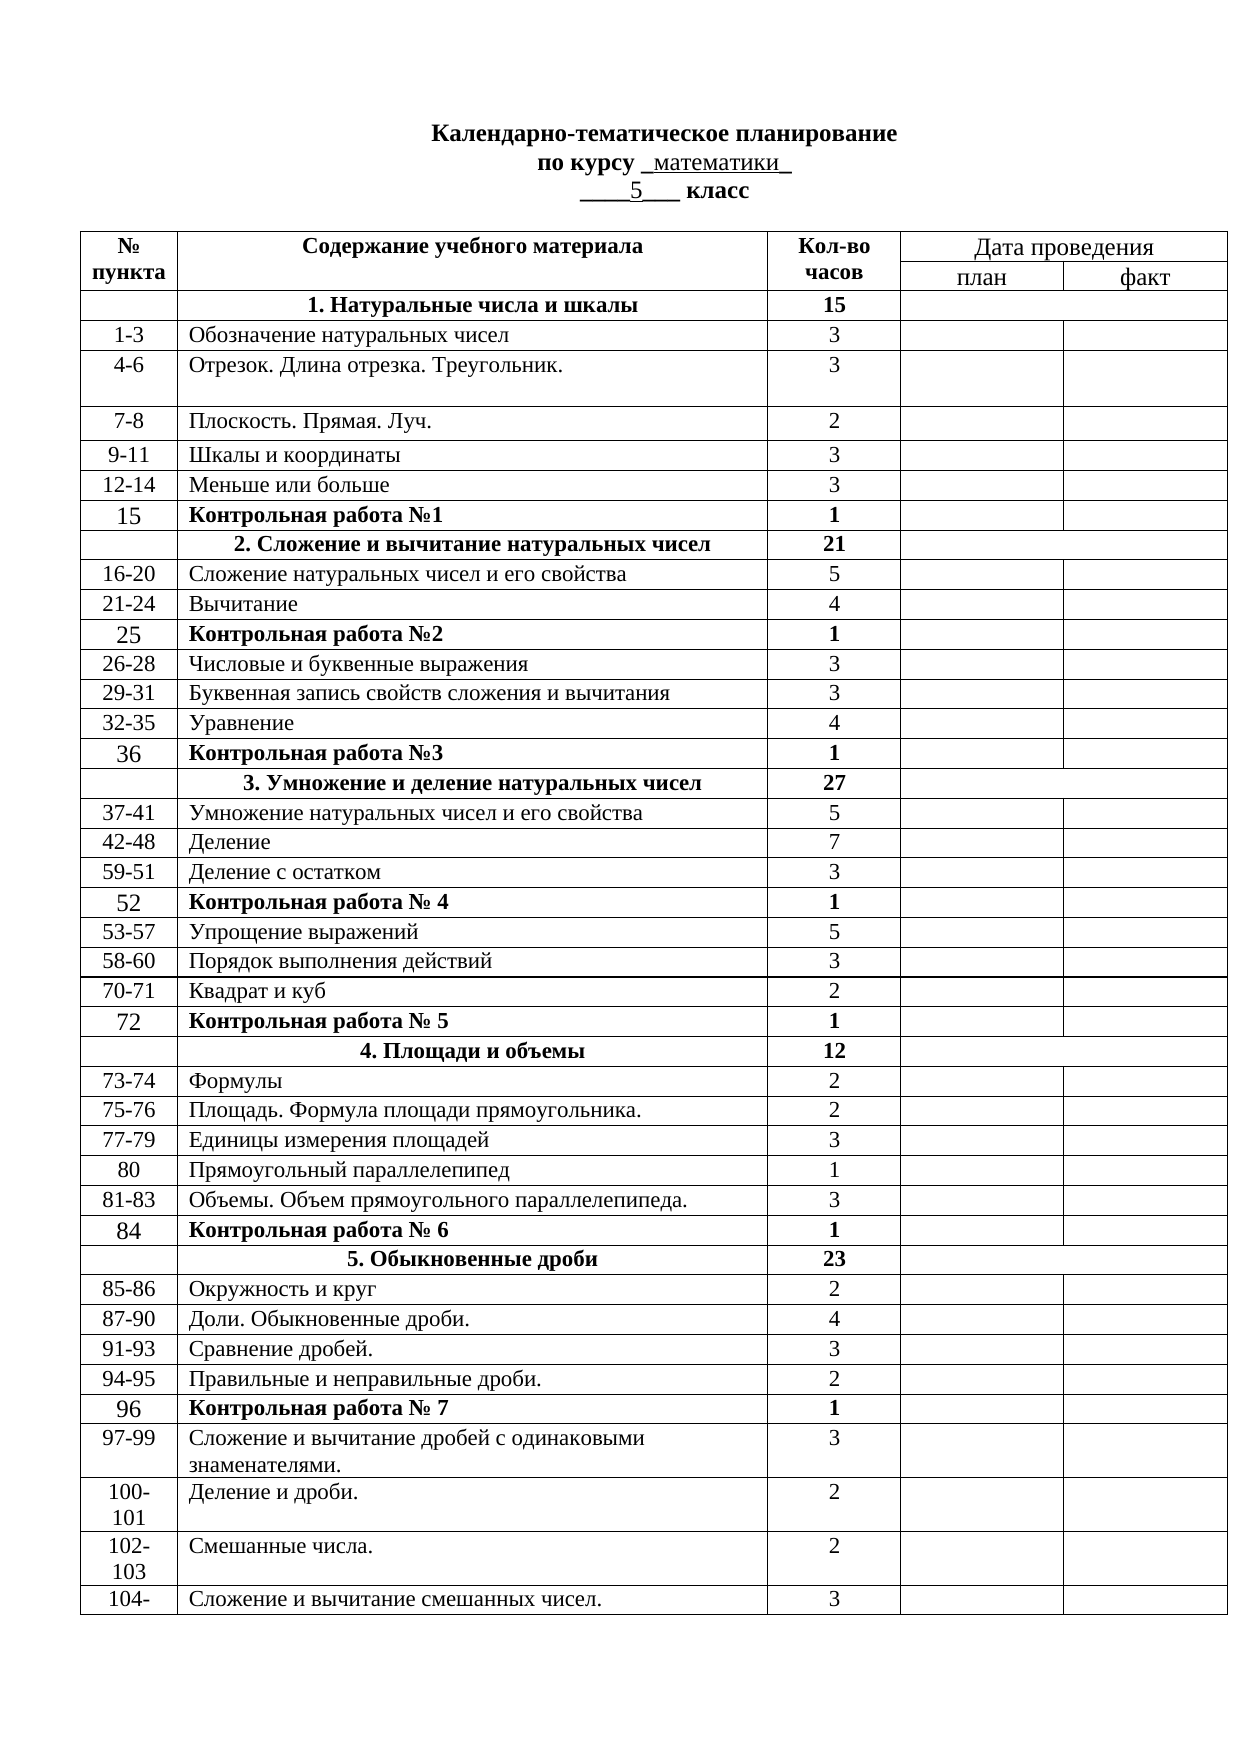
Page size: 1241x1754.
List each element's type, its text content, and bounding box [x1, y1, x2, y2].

table_cell [81, 531, 177, 559]
table_cell 37-41 [81, 799, 177, 827]
table_cell Контрольная работа № 6 [178, 1216, 767, 1244]
table_cell 94-95 [81, 1365, 177, 1393]
table_cell Буквенная запись свойств сложения и вычитания [178, 680, 767, 708]
table_cell [1064, 620, 1227, 649]
table_cell [1064, 1097, 1227, 1125]
table_header Дата проведения [901, 232, 1227, 261]
table_cell [901, 1186, 1063, 1215]
table_cell 2 [768, 1067, 900, 1096]
table_cell 2 [768, 1097, 900, 1125]
table_cell 36 [81, 739, 177, 768]
table_cell Окружность и круг [178, 1275, 767, 1304]
table_cell [1064, 1365, 1227, 1393]
table_cell 4 [768, 709, 900, 738]
table_cell 1 [768, 1156, 900, 1185]
table_cell 3 [768, 1186, 900, 1215]
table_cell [178, 1586, 767, 1614]
table_cell [1064, 1156, 1227, 1185]
table_cell [1064, 650, 1227, 678]
table_cell [1064, 1216, 1227, 1244]
table_cell [1064, 1007, 1227, 1036]
table_cell 3 [768, 1335, 900, 1364]
table_cell 3 [768, 1126, 900, 1155]
table_cell Контрольная работа № 4 [178, 888, 767, 917]
table_cell факт [1064, 262, 1227, 290]
table_cell Сложение натуральных чисел и его свойства [178, 560, 767, 589]
table_cell [1064, 799, 1227, 827]
table_cell 75-76 [81, 1097, 177, 1125]
table_cell Меньше или больше [178, 471, 767, 500]
table_cell 100-101 [81, 1478, 177, 1531]
table_cell [901, 1586, 1063, 1614]
table_cell 2. Сложение и вычитание натуральных чисел [178, 531, 767, 559]
table_cell 70-71 [81, 978, 177, 1006]
table_cell [901, 291, 1227, 320]
table_cell 97-99 [81, 1424, 177, 1477]
table_cell 1 [768, 1216, 900, 1244]
table_cell [901, 888, 1063, 917]
table_cell Смешанные числа. [178, 1532, 767, 1584]
table_cell 26-28 [81, 650, 177, 678]
table_cell Формулы [178, 1067, 767, 1096]
table_cell 23 [768, 1246, 900, 1274]
table_cell 21-24 [81, 590, 177, 619]
table_cell [901, 1305, 1063, 1334]
table_cell 12-14 [81, 471, 177, 500]
table_cell [81, 291, 177, 320]
table_cell Прямоугольный параллелепипед [178, 1156, 767, 1185]
table_cell [901, 1007, 1063, 1036]
table_cell 2 [768, 1365, 900, 1393]
table_cell [901, 471, 1063, 500]
table_cell [1064, 709, 1227, 738]
table_cell 12 [768, 1037, 900, 1066]
table_cell Объемы. Объем прямоугольного параллелепипеда. [178, 1186, 767, 1215]
table_cell [901, 1478, 1063, 1531]
table_cell [901, 1126, 1063, 1155]
table_cell [1064, 441, 1227, 470]
table_cell 3. Умножение и деление натуральных чисел [178, 769, 767, 798]
table_cell Сравнение дробей. [178, 1335, 767, 1364]
table_cell 29-31 [81, 680, 177, 708]
table_cell 3 [768, 471, 900, 500]
table_cell 81-83 [81, 1186, 177, 1215]
table_cell [1064, 1424, 1227, 1477]
table_cell 3 [768, 1424, 900, 1477]
table_cell [901, 1156, 1063, 1185]
table_cell 5 [768, 918, 900, 947]
table_cell [901, 858, 1063, 887]
table_header Содержание учебного материала [178, 232, 767, 290]
table_cell 3 [768, 321, 900, 350]
table_cell [1064, 1335, 1227, 1364]
table_cell [1064, 1275, 1227, 1304]
table_cell [901, 407, 1063, 440]
table_cell [901, 1424, 1063, 1477]
table_cell Обозначение натуральных чисел [178, 321, 767, 350]
table_cell [901, 1097, 1063, 1125]
table_cell 16-20 [81, 560, 177, 589]
table_cell 77-79 [81, 1126, 177, 1155]
table_cell 80 [81, 1156, 177, 1185]
table_cell 4. Площади и объемы [178, 1037, 767, 1066]
table_cell 53-57 [81, 918, 177, 947]
table_cell Единицы измерения площадей [178, 1126, 767, 1155]
table_cell 3 [768, 1586, 900, 1614]
table_cell Сложение и вычитание дробей с одинаковыми знаменателями. [178, 1424, 767, 1477]
table_cell [1064, 829, 1227, 857]
table_cell Квадрат и куб [178, 978, 767, 1006]
table_cell 2 [768, 1478, 900, 1531]
table_cell [901, 1067, 1063, 1096]
table_cell 7 [768, 829, 900, 857]
table_cell [1064, 918, 1227, 947]
table_cell 52 [81, 888, 177, 917]
table_cell [1064, 590, 1227, 619]
text ____5___ класс [177, 176, 1152, 204]
table_cell 25 [81, 620, 177, 649]
table_cell [81, 769, 177, 798]
table_cell Шкалы и координаты [178, 441, 767, 470]
table_cell [1064, 321, 1227, 350]
table_cell [901, 1216, 1063, 1244]
table_cell [1064, 888, 1227, 917]
table_cell 1 [768, 620, 900, 649]
table_cell [901, 620, 1063, 649]
table_cell [1064, 407, 1227, 440]
table_cell [1064, 560, 1227, 589]
table_cell 1. Натуральные числа и шкалы [178, 291, 767, 320]
table_cell [901, 441, 1063, 470]
table_cell Отрезок. Длина отрезка. Треугольник. [178, 351, 767, 406]
table_cell [1064, 739, 1227, 768]
table_cell Площадь. Формула площади прямоугольника. [178, 1097, 767, 1125]
table_cell [901, 680, 1063, 708]
table_cell [1064, 351, 1227, 406]
table_cell 27 [768, 769, 900, 798]
table_cell 5 [768, 799, 900, 827]
table_cell 15 [81, 501, 177, 529]
table_cell 3 [768, 441, 900, 470]
table_cell [901, 709, 1063, 738]
table_cell [901, 501, 1063, 529]
table_cell Деление с остатком [178, 858, 767, 887]
table_cell 32-35 [81, 709, 177, 738]
table_cell 4 [768, 590, 900, 619]
table_cell [901, 739, 1063, 768]
table_cell 3 [768, 351, 900, 406]
table_cell [901, 321, 1063, 350]
table_cell [901, 1275, 1063, 1304]
table_header Кол-во часов [768, 232, 900, 290]
table_cell 3 [768, 680, 900, 708]
table_cell 1 [768, 1395, 900, 1423]
table_cell 3 [768, 650, 900, 678]
table_cell [1064, 1532, 1227, 1584]
table_cell Уравнение [178, 709, 767, 738]
table_cell [901, 918, 1063, 947]
table_cell [1064, 1586, 1227, 1614]
table_cell 102-103 [81, 1532, 177, 1584]
table_cell 58-60 [81, 948, 177, 976]
table_cell [901, 1246, 1227, 1274]
table_cell 21 [768, 531, 900, 559]
table_cell 3 [768, 858, 900, 887]
table_cell [81, 1246, 177, 1274]
table_cell [901, 650, 1063, 678]
table_cell Умножение натуральных чисел и его свойства [178, 799, 767, 827]
table_cell [901, 769, 1227, 798]
table_cell [901, 560, 1063, 589]
table_cell 1-3 [81, 321, 177, 350]
table_cell Числовые и буквенные выражения [178, 650, 767, 678]
table_cell [1064, 1126, 1227, 1155]
table_cell [1064, 501, 1227, 529]
table_cell [901, 351, 1063, 406]
table_cell Порядок выполнения действий [178, 948, 767, 976]
table_cell [901, 1335, 1063, 1364]
table_cell 5 [768, 560, 900, 589]
table_cell [1064, 680, 1227, 708]
table_cell Деление и дроби. [178, 1478, 767, 1531]
table_cell Контрольная работа №1 [178, 501, 767, 529]
table_header № пункта [81, 232, 177, 290]
table_cell [1064, 1067, 1227, 1096]
table_cell [1064, 1305, 1227, 1334]
table_cell 15 [768, 291, 900, 320]
table_cell 73-74 [81, 1067, 177, 1096]
table_cell 2 [768, 978, 900, 1006]
table_cell Доли. Обыкновенные дроби. [178, 1305, 767, 1334]
table_cell [901, 1037, 1227, 1066]
table_cell 5. Обыкновенные дроби [178, 1246, 767, 1274]
table_cell 1 [768, 888, 900, 917]
table_cell 7-8 [81, 407, 177, 440]
table_cell 72 [81, 1007, 177, 1036]
table_cell [81, 1037, 177, 1066]
table_cell Контрольная работа № 5 [178, 1007, 767, 1036]
table_cell [1064, 471, 1227, 500]
table_cell план [901, 262, 1063, 290]
table_cell Упрощение выражений [178, 918, 767, 947]
table_cell [1064, 978, 1227, 1006]
table_cell Контрольная работа № 7 [178, 1395, 767, 1423]
table_cell [901, 1365, 1063, 1393]
table_cell 2 [768, 1532, 900, 1584]
table_cell 1 [768, 739, 900, 768]
table_cell 42-48 [81, 829, 177, 857]
table_cell [1064, 1186, 1227, 1215]
table_cell 1 [768, 501, 900, 529]
table_cell Плоскость. Прямая. Луч. [178, 407, 767, 440]
text Календарно-тематическое планирование [177, 118, 1152, 147]
table_cell [901, 1395, 1063, 1423]
text по курсу _математики_ [177, 147, 1152, 176]
table_cell [1064, 948, 1227, 976]
table_cell [901, 531, 1227, 559]
table_cell [1064, 858, 1227, 887]
table_cell [901, 948, 1063, 976]
table_cell 87-90 [81, 1305, 177, 1334]
table_cell [901, 829, 1063, 857]
table_cell Контрольная работа №3 [178, 739, 767, 768]
table_cell 4-6 [81, 351, 177, 406]
table_cell Вычитание [178, 590, 767, 619]
table_cell 4 [768, 1305, 900, 1334]
table_cell [1064, 1478, 1227, 1531]
table_cell Правильные и неправильные дроби. [178, 1365, 767, 1393]
table_cell [1064, 1395, 1227, 1423]
table_cell 91-93 [81, 1335, 177, 1364]
table_cell 104-106 [81, 1586, 177, 1614]
table_cell [901, 978, 1063, 1006]
table_cell 84 [81, 1216, 177, 1244]
table_cell 2 [768, 1275, 900, 1304]
table_cell [901, 590, 1063, 619]
table_cell [901, 1532, 1063, 1584]
table_cell Контрольная работа №2 [178, 620, 767, 649]
table_cell 3 [768, 948, 900, 976]
table_cell [901, 799, 1063, 827]
table_cell 9-11 [81, 441, 177, 470]
table_cell 2 [768, 407, 900, 440]
table_cell Деление [178, 829, 767, 857]
table_cell 1 [768, 1007, 900, 1036]
table_cell 96 [81, 1395, 177, 1423]
table_cell 85-86 [81, 1275, 177, 1304]
table_cell 59-51 [81, 858, 177, 887]
